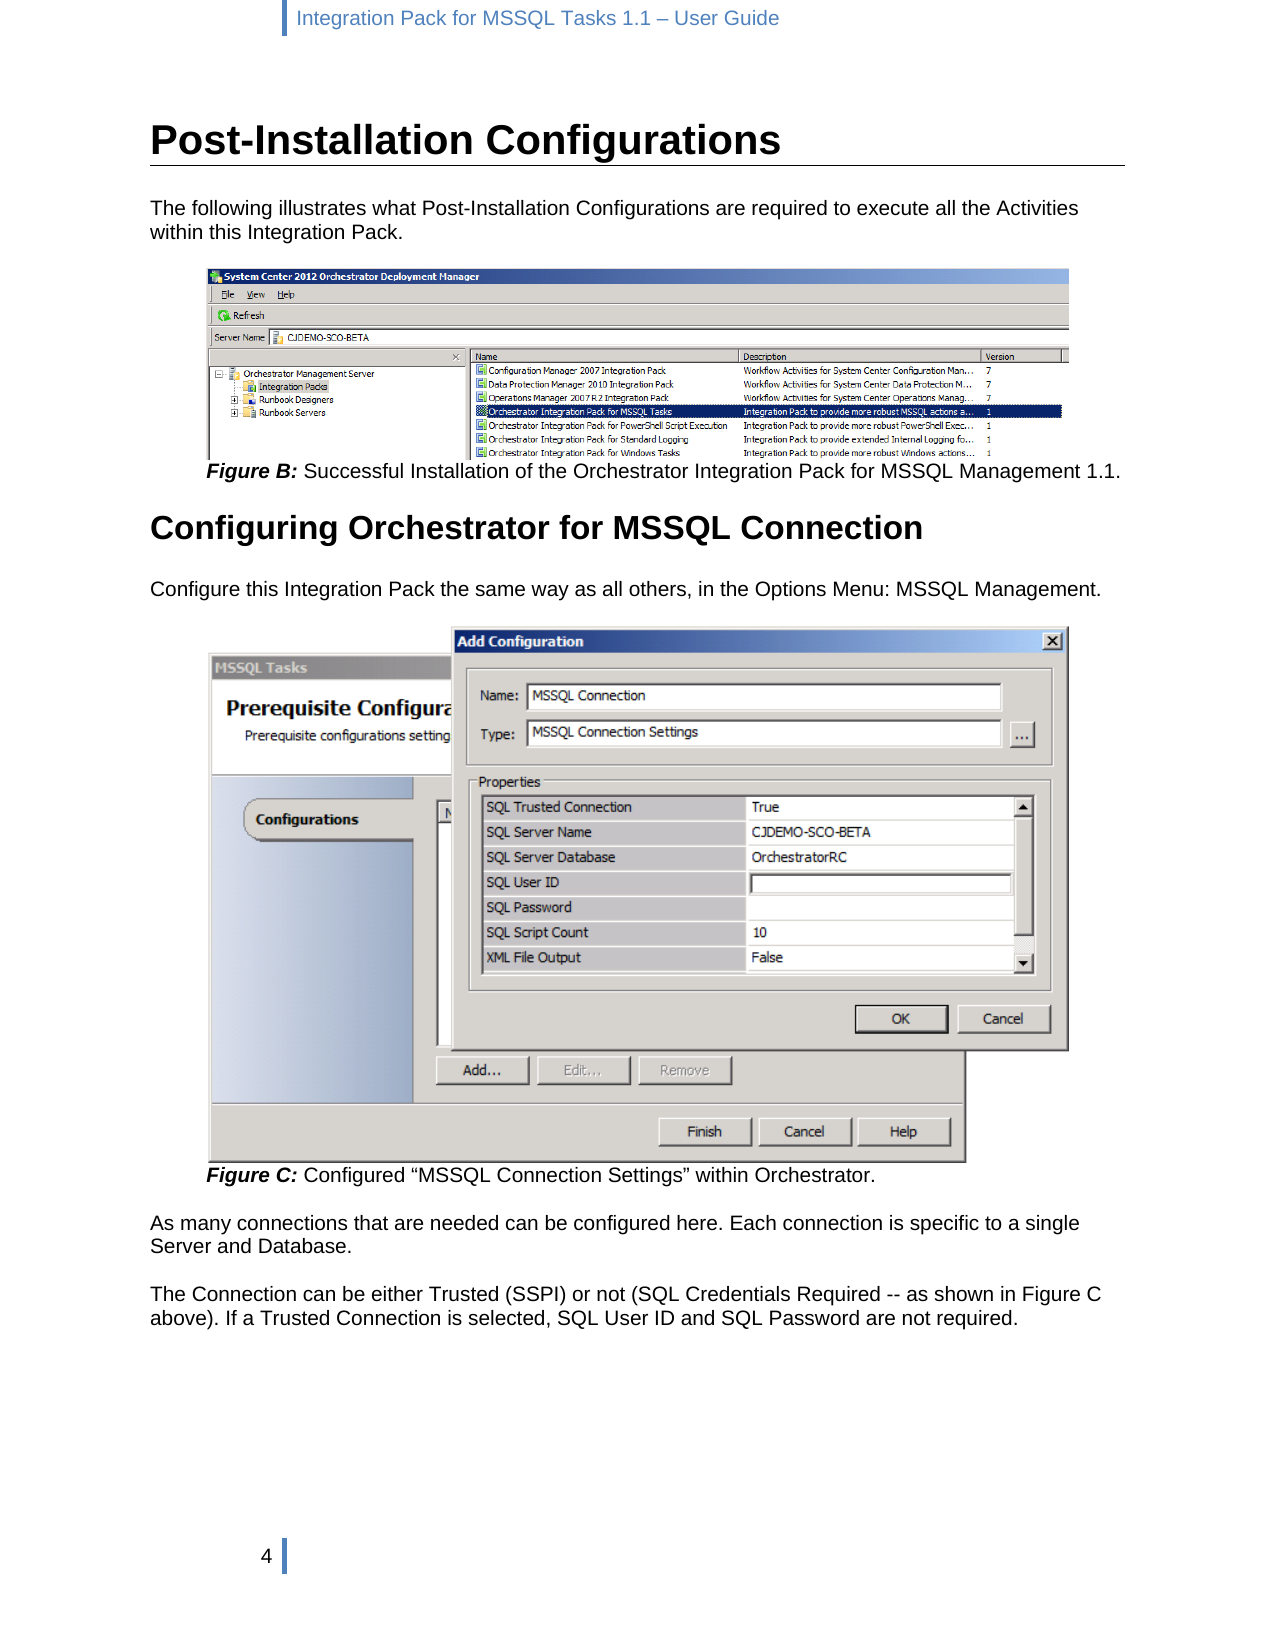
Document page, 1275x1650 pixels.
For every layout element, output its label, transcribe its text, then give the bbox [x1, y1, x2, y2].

picture [206, 268, 1069, 460]
text Figure B: Successful Installation of the Orchestrator Integration Pack for MSSQL Management 1.1. [206, 459, 1125, 483]
subtitle Post-Installation Configurations [150, 115, 1125, 165]
text The ection can be either Trusted (SSPI) or not (SQL Credentials Required -- as shown in Figure C above). If a Trusted ection is selected, SQL User ID and word are not required. [150, 1282, 1125, 1330]
text The following illustrates what Post-Installation Configurations are required to execute all the Activities within this Integration Pack. [150, 196, 1125, 244]
text Figure C: Configured “MSSQL ection Settings” within Orchestrator. [206, 1162, 1125, 1186]
subtitle Configuring Orchestrator for MSSQL ection [150, 508, 1125, 547]
text As many connections that are needed can be configured here. Each connection is specific to a single Server and Database. [150, 1210, 1125, 1258]
picture [206, 625, 1069, 1163]
text Configure this Integration Pack the same way as all others, in the Options Menu: MSSQL Management. [150, 577, 1125, 601]
